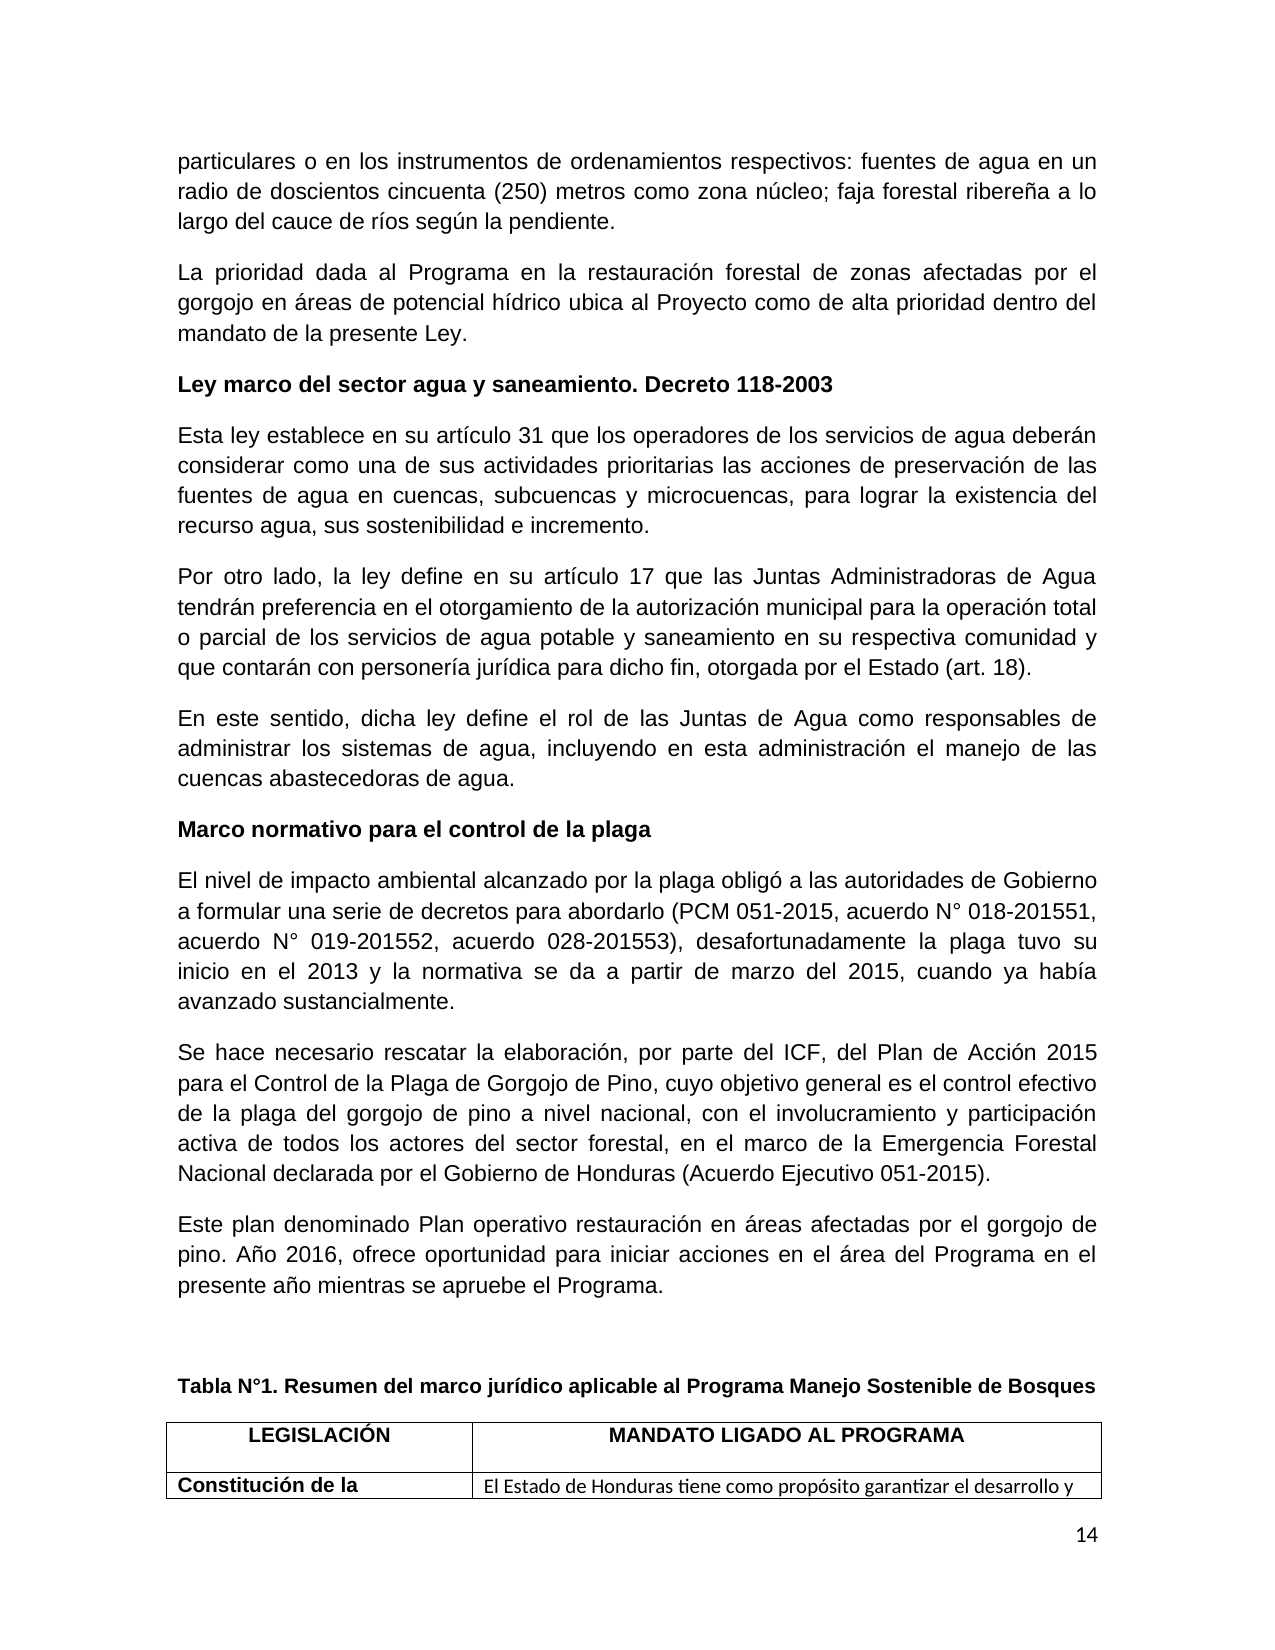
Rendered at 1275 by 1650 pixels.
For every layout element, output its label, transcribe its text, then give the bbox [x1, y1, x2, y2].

text Ley marco del sector agua y saneamiento. Decreto 118-2003 [177, 371, 1098, 397]
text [177, 148, 1098, 234]
table_header LEGISLACIÓN [167, 1423, 472, 1472]
text El nivel de impacto ambiental alcanzado por la plaga obligó a las autoridades de Gobierno a formular una serie de decretos para abordarlo (PCM 051-2015, acuerdo N° 018-201551, acuerdo N° 019-201552, acuerdo 028-201553), desafortunadamente la plaga tuvo su inicio en el 2013 y la normativa se da a partir de marzo del 2015, cuando ya había avanzado sustancialmente. [177, 867, 1098, 1015]
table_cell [473, 1473, 1101, 1498]
text Tabla N°1. Resumen del marco jurídico aplicable al Programa Manejo Sostenible de Bosques [177, 1374, 1098, 1398]
text Esta ley establece en su artículo 31 que los operadores de los servicios de agua deberán considerar como una de sus actividades prioritarias las acciones de preservación de las fuentes de agua en cuencas, subcuencas y microcuencas, para lograr la existencia del recurso agua, sus sostenibilidad e incremento. [177, 422, 1098, 539]
text Marco normativo para el control de la plaga [177, 816, 1098, 843]
text Este plan denominado Plan operativo restauración en áreas afectadas por el gorgojo de pino. Año 2016, ofrece oportunidad para iniciar acciones en el área del Programa en el presente año mientras se apruebe el Programa. [177, 1211, 1098, 1298]
text En este sentido, dicha ley define el rol de las Juntas de Agua como responsables de administrar los sistemas de agua, incluyendo en esta administración el manejo de las cuencas abastecedoras de agua. [177, 705, 1098, 792]
table_header MANDATO LIGADO AL PROGRAMA [473, 1423, 1101, 1472]
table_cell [167, 1473, 472, 1498]
text Por otro lado, la ley define en su artículo 17 que las Juntas Administradoras de Agua tendrán preferencia en el otorgamiento de la autorización municipal para la operación total o parcial de los servicios de agua potable y saneamiento en su respectiva comunidad y que contarán con personería jurídica para dicho fin, otorgada por el Estado (art. 18). [177, 563, 1098, 680]
text Se hace necesario rescatar la elaboración, por parte del ICF, del Plan de Acción 2015 para el Control de la Plaga de Gorgojo de Pino, cuyo objetivo general es el control efectivo de la plaga del gorgojo de pino a nivel nacional, con el involucramiento y participación activa de todos los actores del sector forestal, en el marco de la Emergencia Forestal Nacional declarada por el Gobierno de Honduras (Acuerdo Ejecutivo 051-2015). [177, 1039, 1098, 1187]
text La prioridad dada al Programa en la restauración forestal de zonas afectadas por el gorgojo en áreas de potencial hídrico ubica al Proyecto como de alta prioridad dentro del mandato de la presente Ley. [177, 259, 1098, 346]
